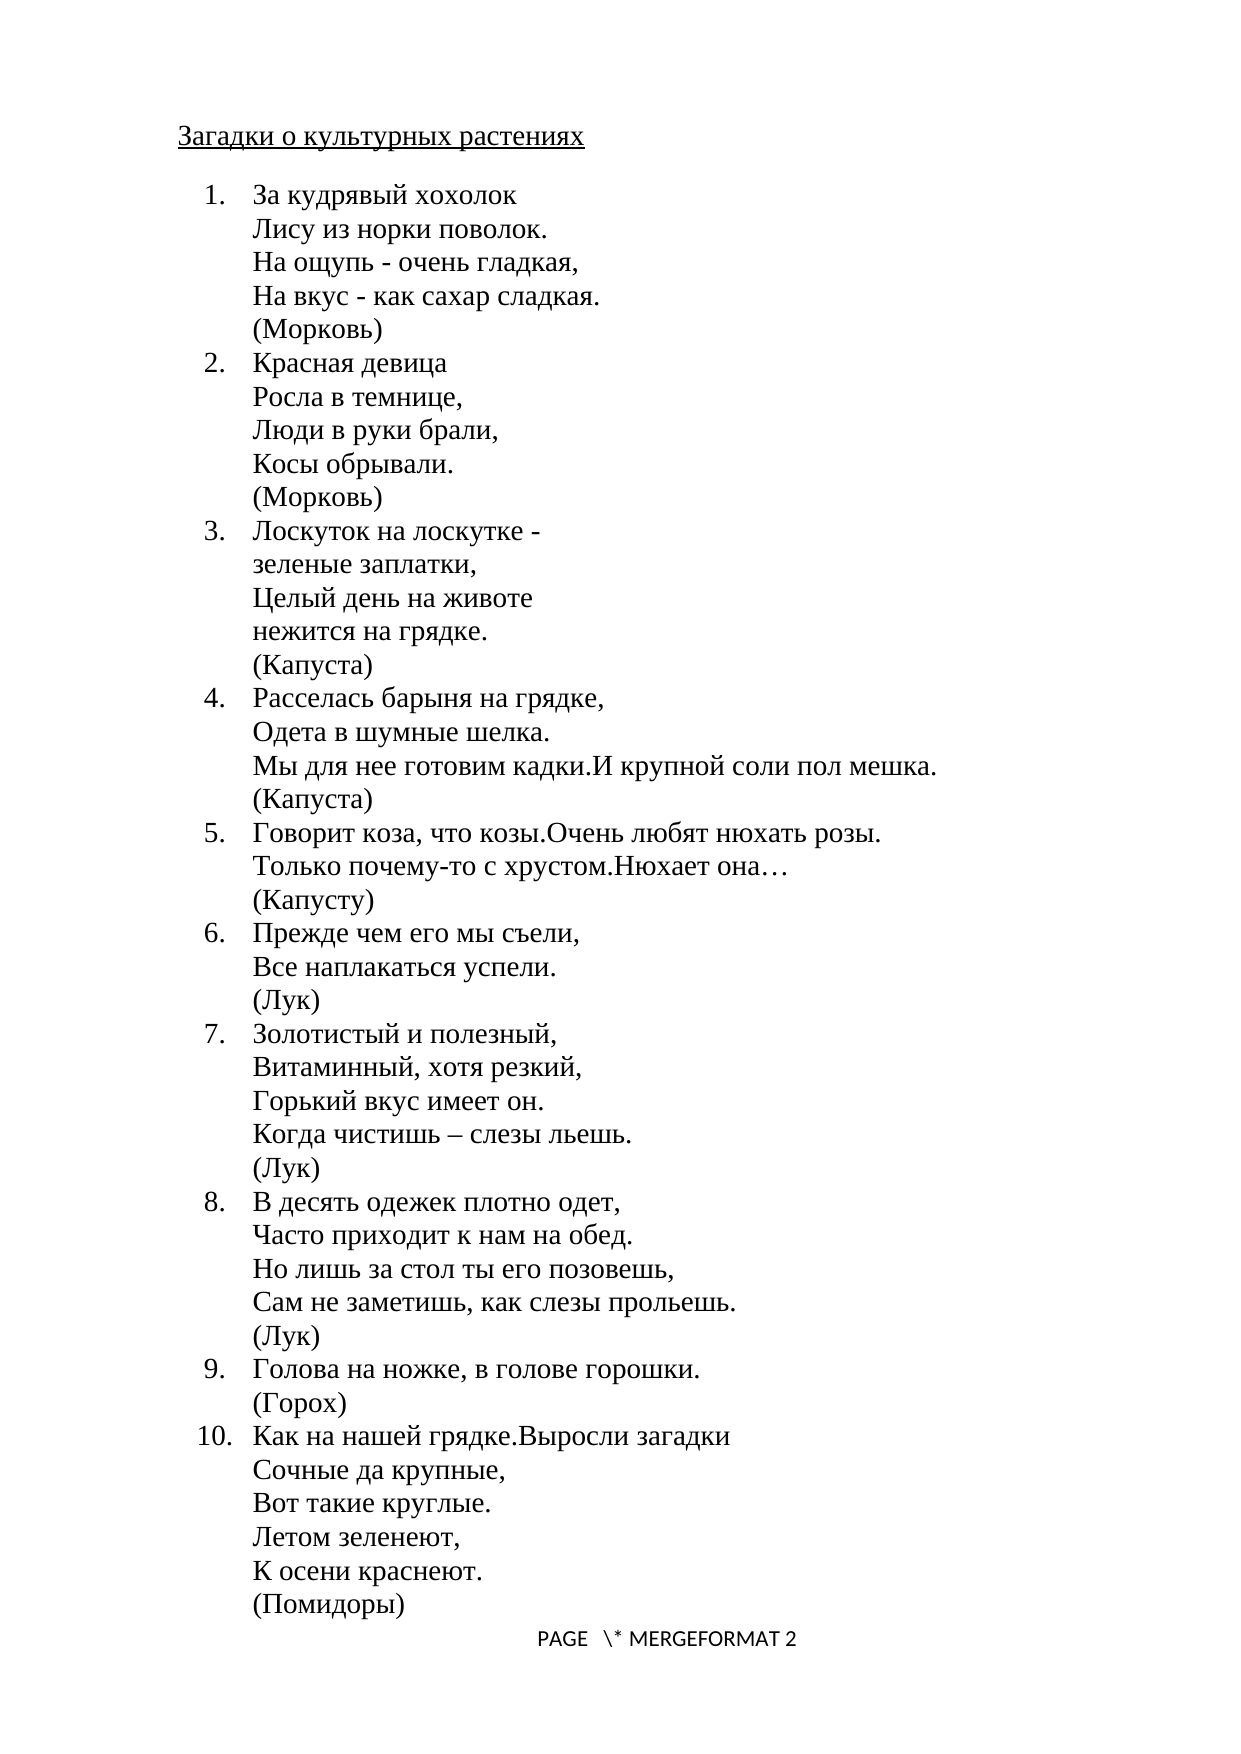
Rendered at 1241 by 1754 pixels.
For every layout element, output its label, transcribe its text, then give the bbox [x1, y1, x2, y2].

list Голова на ножке, в голове горошки. (Горох) [215, 1351, 1152, 1418]
text Загадки о культурных растениях [177, 118, 1152, 152]
list В десять одежек плотно одет, Часто приходит к нам на обед. Но лишь за стол ты его позовешь, Сам не заметишь, как слезы прольешь. (Лук) [215, 1184, 1152, 1351]
list За кудрявый хохолок Лису из норки поволок. На ощупь - очень гладкая, На вкус - как сахар сладкая. (Морковь) [215, 177, 1152, 345]
list Расселась барыня на грядке, Одета в шумные шелка. Мы для нее готовим кадки.И крупной соли пол мешка. (Капуста) [215, 681, 1152, 815]
list Как на нашей грядке.Выросли загадки Сочные да крупные, Вот такие круглые. Летом зеленеют, К осени краснеют. (Помидоры) [215, 1418, 1152, 1620]
list Лоскуток на лоскутке - зеленые заплатки, Целый день на животе нежится на грядке. (Капуста) [215, 513, 1152, 681]
list Говорит коза, что козы.Очень любят нюхать розы. Только почему-то с хрустом.Нюхает она… (Капусту) [215, 815, 1152, 915]
list Прежде чем его мы съели, Все наплакаться успели. (Лук) [215, 915, 1152, 1016]
list Красная девица Росла в темнице, Люди в руки брали, Косы обрывали. (Морковь) [215, 345, 1152, 513]
list Золотистый и полезный, Витаминный, хотя резкий, Горький вкус имеет он. Когда чистишь – слезы льешь. (Лук) [215, 1016, 1152, 1184]
